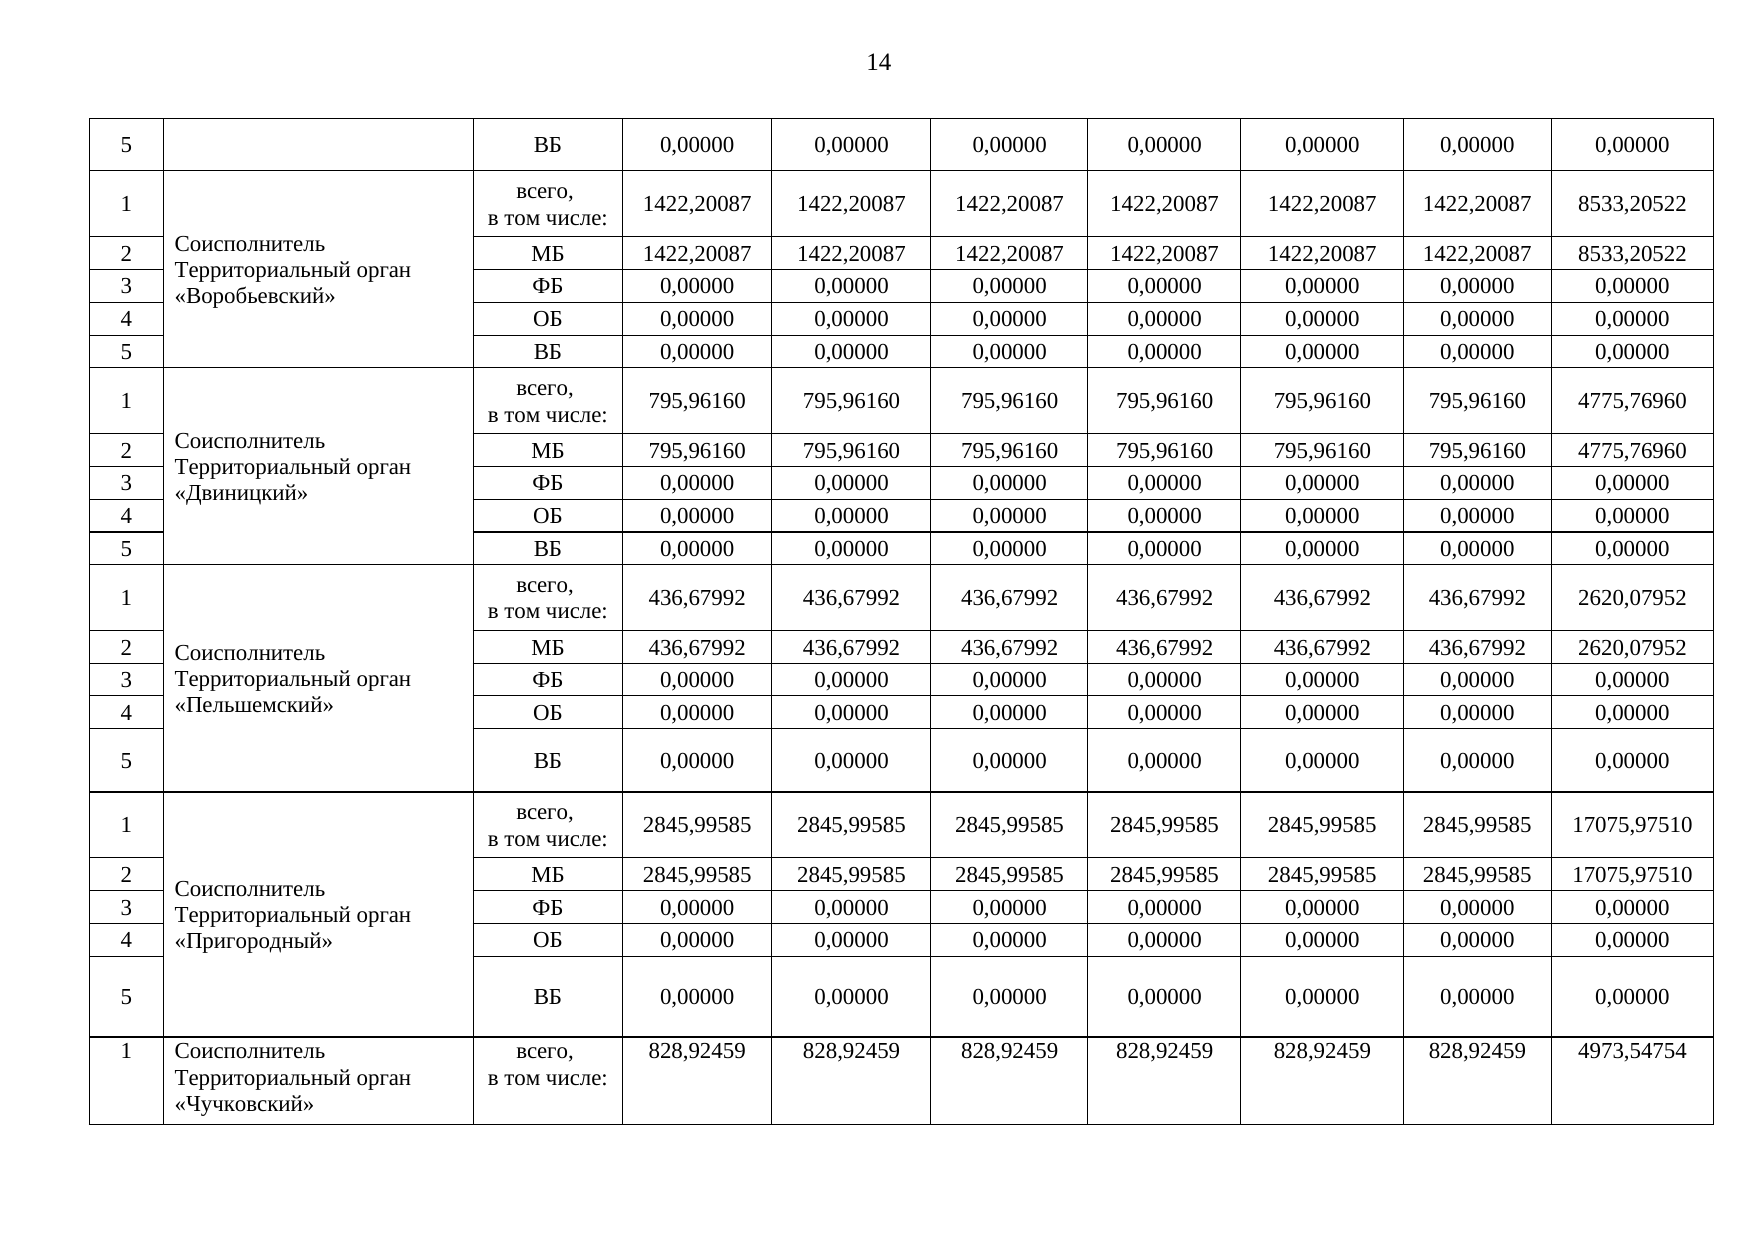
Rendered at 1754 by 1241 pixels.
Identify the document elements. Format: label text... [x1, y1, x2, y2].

table_cell 0,00000 [931, 533, 1087, 564]
table_cell 1422,20087 [623, 171, 771, 236]
table_cell 0,00000 [1404, 924, 1551, 956]
table_cell ВБ [474, 533, 622, 564]
table_cell 0,00000 [1241, 500, 1403, 531]
table_cell 2 [90, 237, 163, 269]
table_cell МБ [474, 858, 622, 890]
table_cell ВБ [474, 119, 622, 170]
table_cell ОБ [474, 303, 622, 334]
table_cell Соисполнитель Территориальный орган «Пельшемский» [164, 565, 473, 791]
table_cell 3 [90, 891, 163, 923]
table_cell 436,67992 [931, 631, 1087, 663]
table_cell 0,00000 [1404, 500, 1551, 531]
table_cell 0,00000 [772, 891, 930, 923]
table_cell 0,00000 [1552, 696, 1713, 728]
table_cell 0,00000 [1241, 924, 1403, 956]
table_cell 436,67992 [1241, 565, 1403, 630]
table_cell 0,00000 [1404, 729, 1551, 791]
table_cell 436,67992 [931, 565, 1087, 630]
table_cell 0,00000 [1404, 119, 1551, 170]
table_cell ФБ [474, 270, 622, 302]
table_cell 0,00000 [623, 336, 771, 367]
table_cell 0,00000 [1088, 119, 1240, 170]
table_cell 795,96160 [1241, 368, 1403, 433]
table_cell 2845,99585 [931, 793, 1087, 857]
table_cell 828,92459 [623, 1038, 771, 1124]
table_cell 4 [90, 696, 163, 728]
table_cell 795,96160 [1088, 434, 1240, 466]
table_cell Соисполнитель Территориальный орган «Воробьевский» [164, 171, 473, 367]
table_cell ОБ [474, 696, 622, 728]
table_cell 0,00000 [1552, 891, 1713, 923]
table_cell 0,00000 [1404, 891, 1551, 923]
table_cell 0,00000 [1241, 119, 1403, 170]
table_cell 828,92459 [772, 1038, 930, 1124]
table_cell ВБ [474, 336, 622, 367]
table_cell 8533,20522 [1552, 237, 1713, 269]
table_cell 0,00000 [931, 270, 1087, 302]
table_cell 1422,20087 [772, 171, 930, 236]
table_cell 0,00000 [1088, 533, 1240, 564]
table_cell 795,96160 [772, 434, 930, 466]
table_cell 2 [90, 434, 163, 466]
table_cell 4775,76960 [1552, 434, 1713, 466]
table_cell 5 [90, 336, 163, 367]
table_cell 436,67992 [623, 565, 771, 630]
table_cell 0,00000 [1552, 270, 1713, 302]
table_cell 0,00000 [1088, 500, 1240, 531]
table_cell всего, в том числе: [474, 368, 622, 433]
table_cell 0,00000 [931, 500, 1087, 531]
table_cell 0,00000 [931, 729, 1087, 791]
table_cell 4 [90, 303, 163, 334]
table_cell 1422,20087 [623, 237, 771, 269]
table_cell ВБ [474, 729, 622, 791]
table_cell 0,00000 [1241, 957, 1403, 1036]
table_cell 795,96160 [1088, 368, 1240, 433]
table_cell 436,67992 [1404, 631, 1551, 663]
table_cell 4973,54754 [1552, 1038, 1713, 1124]
table_cell 0,00000 [772, 119, 930, 170]
table_cell 17075,97510 [1552, 793, 1713, 857]
table_cell 0,00000 [1241, 891, 1403, 923]
table_cell всего, в том числе: [474, 793, 622, 857]
table_cell 795,96160 [772, 368, 930, 433]
table_cell 0,00000 [1241, 303, 1403, 334]
table_cell 0,00000 [623, 270, 771, 302]
table_cell 0,00000 [1552, 533, 1713, 564]
table_cell 0,00000 [931, 696, 1087, 728]
table_cell 3 [90, 664, 163, 695]
table_cell 0,00000 [1241, 336, 1403, 367]
table_cell 2620,07952 [1552, 565, 1713, 630]
table_cell всего, в том числе: [474, 171, 622, 236]
table_cell 3 [90, 467, 163, 498]
table_cell 0,00000 [623, 533, 771, 564]
table_cell 0,00000 [772, 270, 930, 302]
table_cell 436,67992 [623, 631, 771, 663]
table_cell 0,00000 [772, 500, 930, 531]
table_cell 795,96160 [931, 368, 1087, 433]
table_cell 1 [90, 565, 163, 630]
table_cell 0,00000 [623, 303, 771, 334]
table_cell 0,00000 [623, 467, 771, 498]
table_cell 1422,20087 [1088, 237, 1240, 269]
table_cell 17075,97510 [1552, 858, 1713, 890]
table_cell 0,00000 [1552, 303, 1713, 334]
table_cell 828,92459 [1404, 1038, 1551, 1124]
table_cell 2845,99585 [1088, 793, 1240, 857]
table_cell 0,00000 [623, 729, 771, 791]
table_cell 1 [90, 368, 163, 433]
table_cell 1 [90, 1038, 163, 1124]
table_cell 0,00000 [1088, 891, 1240, 923]
table_cell 0,00000 [623, 924, 771, 956]
table_cell 0,00000 [1088, 467, 1240, 498]
table_cell 5 [90, 729, 163, 791]
table_cell 8533,20522 [1552, 171, 1713, 236]
table_cell 0,00000 [1552, 924, 1713, 956]
table_cell 5 [90, 119, 163, 170]
table_cell 0,00000 [1241, 467, 1403, 498]
table_cell 0,00000 [1552, 664, 1713, 695]
table_cell 2845,99585 [772, 793, 930, 857]
table_cell 2 [90, 858, 163, 890]
table_cell 795,96160 [1241, 434, 1403, 466]
table_cell всего, в том числе: [474, 1038, 622, 1124]
table_cell 0,00000 [1552, 500, 1713, 531]
table_cell 0,00000 [772, 924, 930, 956]
table_cell 436,67992 [1088, 565, 1240, 630]
table_cell 3 [90, 270, 163, 302]
table_cell 1422,20087 [1088, 171, 1240, 236]
table_cell 0,00000 [1404, 303, 1551, 334]
table_cell 0,00000 [1088, 270, 1240, 302]
table_cell ВБ [474, 957, 622, 1036]
table_cell 0,00000 [1088, 729, 1240, 791]
table_cell 436,67992 [1241, 631, 1403, 663]
table_cell 4 [90, 500, 163, 531]
table_cell 0,00000 [1241, 533, 1403, 564]
table_cell 0,00000 [623, 119, 771, 170]
table_cell 0,00000 [931, 303, 1087, 334]
table_cell ФБ [474, 891, 622, 923]
table_cell МБ [474, 237, 622, 269]
table_cell 0,00000 [931, 957, 1087, 1036]
table_cell 0,00000 [1241, 696, 1403, 728]
table_cell 2 [90, 631, 163, 663]
table_cell 2620,07952 [1552, 631, 1713, 663]
table_cell 795,96160 [1404, 434, 1551, 466]
table_cell 0,00000 [931, 336, 1087, 367]
table_cell 0,00000 [772, 467, 930, 498]
table_cell 0,00000 [1404, 533, 1551, 564]
table_cell 0,00000 [772, 533, 930, 564]
table_cell 2845,99585 [1241, 793, 1403, 857]
table_cell 0,00000 [772, 336, 930, 367]
table_cell 436,67992 [772, 631, 930, 663]
table_cell 0,00000 [1404, 664, 1551, 695]
table_cell 0,00000 [931, 467, 1087, 498]
table_cell 2845,99585 [623, 858, 771, 890]
table_cell 0,00000 [772, 696, 930, 728]
table_cell 795,96160 [623, 434, 771, 466]
table_cell 0,00000 [931, 891, 1087, 923]
table_cell 0,00000 [1088, 924, 1240, 956]
table_cell 0,00000 [1088, 303, 1240, 334]
table_cell 795,96160 [623, 368, 771, 433]
table_cell 4775,76960 [1552, 368, 1713, 433]
table_cell МБ [474, 631, 622, 663]
table_cell 0,00000 [1552, 957, 1713, 1036]
table_cell ОБ [474, 924, 622, 956]
table_cell 0,00000 [623, 664, 771, 695]
table_cell 0,00000 [1552, 729, 1713, 791]
table_cell 1422,20087 [1404, 237, 1551, 269]
table_cell 0,00000 [1552, 467, 1713, 498]
table_cell 2845,99585 [1404, 858, 1551, 890]
table_cell 2845,99585 [772, 858, 930, 890]
table_cell 0,00000 [1241, 664, 1403, 695]
table_cell 0,00000 [1404, 336, 1551, 367]
table_cell всего, в том числе: [474, 565, 622, 630]
table_cell 795,96160 [931, 434, 1087, 466]
table_cell 4 [90, 924, 163, 956]
table_cell 5 [90, 957, 163, 1036]
table_cell 0,00000 [772, 303, 930, 334]
table_cell 0,00000 [1088, 664, 1240, 695]
table_cell 0,00000 [623, 957, 771, 1036]
table_cell 0,00000 [1088, 336, 1240, 367]
table_cell 2845,99585 [1241, 858, 1403, 890]
table_cell 0,00000 [1088, 957, 1240, 1036]
table_cell 795,96160 [1404, 368, 1551, 433]
table_cell 0,00000 [931, 924, 1087, 956]
table_cell 828,92459 [1088, 1038, 1240, 1124]
table_cell 1422,20087 [931, 171, 1087, 236]
table_cell 2845,99585 [1404, 793, 1551, 857]
table_cell 1 [90, 171, 163, 236]
table_cell 0,00000 [1404, 696, 1551, 728]
table_cell 0,00000 [772, 664, 930, 695]
table_cell 0,00000 [1088, 696, 1240, 728]
table_cell 0,00000 [1404, 270, 1551, 302]
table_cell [164, 1038, 473, 1124]
table_cell 2845,99585 [1088, 858, 1240, 890]
table_cell Соисполнитель Территориальный орган «Пригородный» [164, 793, 473, 1036]
table_cell 0,00000 [772, 729, 930, 791]
table_cell 828,92459 [1241, 1038, 1403, 1124]
table_cell 1422,20087 [1241, 171, 1403, 236]
table_cell 5 [90, 533, 163, 564]
table_cell 436,67992 [1404, 565, 1551, 630]
table_cell 0,00000 [623, 500, 771, 531]
table_cell 0,00000 [1404, 957, 1551, 1036]
table_cell 2845,99585 [623, 793, 771, 857]
table_cell 0,00000 [623, 696, 771, 728]
table_cell 1422,20087 [1241, 237, 1403, 269]
table_cell ОБ [474, 500, 622, 531]
table_cell 1422,20087 [772, 237, 930, 269]
table_cell 436,67992 [772, 565, 930, 630]
table_cell 828,92459 [931, 1038, 1087, 1124]
table_cell 1 [90, 793, 163, 857]
table_cell 1422,20087 [1404, 171, 1551, 236]
table_cell 0,00000 [772, 957, 930, 1036]
table_cell Соисполнитель Территориальный орган «Двиницкий» [164, 368, 473, 564]
table_cell ФБ [474, 467, 622, 498]
table_cell 436,67992 [1088, 631, 1240, 663]
table_cell 0,00000 [1552, 119, 1713, 170]
table_cell 0,00000 [1404, 467, 1551, 498]
table_cell 0,00000 [1241, 270, 1403, 302]
table_cell 0,00000 [623, 891, 771, 923]
table_cell 0,00000 [1241, 729, 1403, 791]
table_cell 0,00000 [931, 664, 1087, 695]
table_cell 2845,99585 [931, 858, 1087, 890]
table_cell 1422,20087 [931, 237, 1087, 269]
table_cell 0,00000 [1552, 336, 1713, 367]
table_cell 0,00000 [931, 119, 1087, 170]
table_cell ФБ [474, 664, 622, 695]
table_cell МБ [474, 434, 622, 466]
